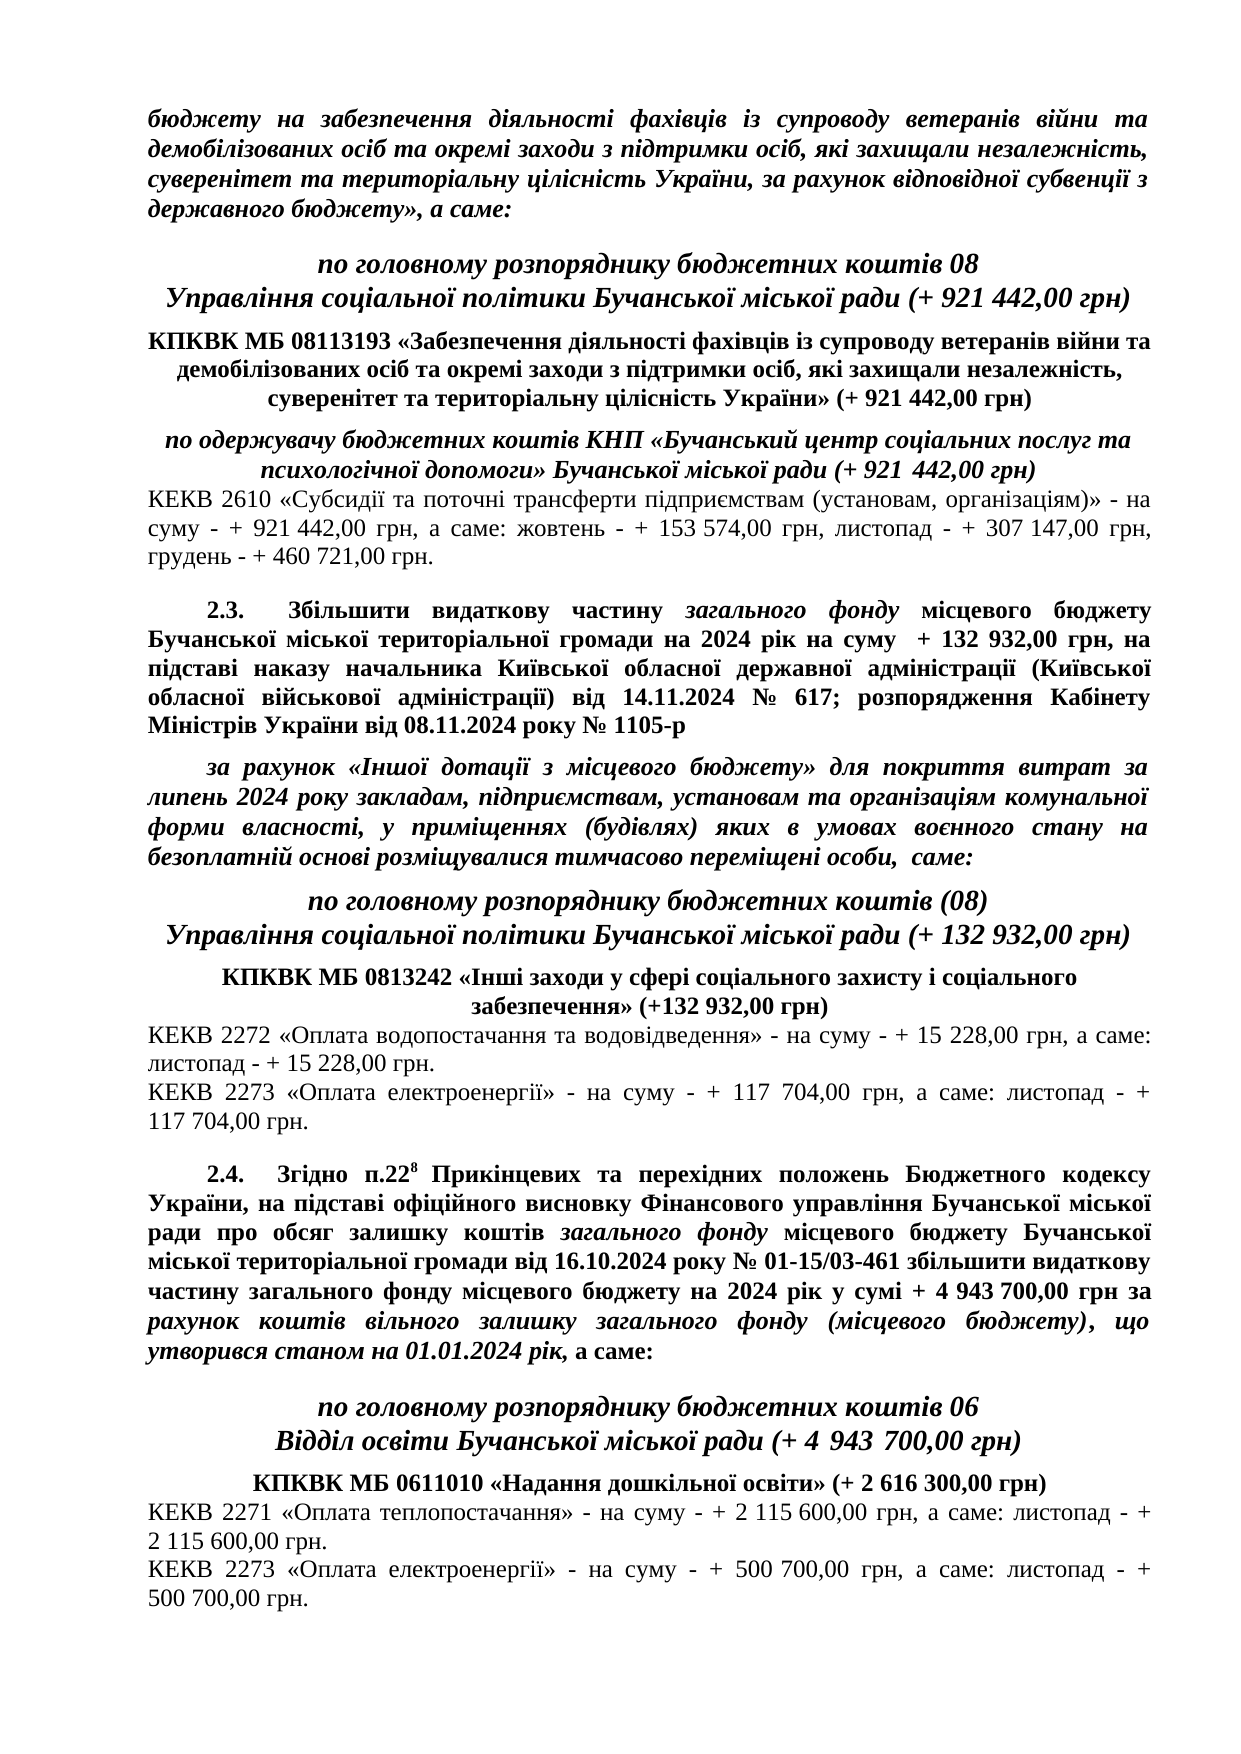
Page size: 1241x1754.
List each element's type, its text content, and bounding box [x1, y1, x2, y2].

text по головному розпоряднику бюджетних коштів (08) [148, 883, 1152, 917]
text Відділ освіти Бучанської міської ради (+ 4 943 700,00 грн) [148, 1423, 1152, 1456]
text КЕКВ 2610 «Субсидії та поточні трансферти підприємствам (установам, організаціям)» - на суму - + 921 442,00 грн, а саме: жовтень - + 153 574,00 грн, листопад - + 307 147,00 грн, грудень - + 460 721,00 грн. [148, 484, 1152, 570]
text 2.3. Збільшити видаткову частину загального фонду місцевого бюджету Бучанської міської територіальної громади на 2024 рік на суму + 132 932,00 грн, на підставі наказу начальника Київської обласної державної адміністрації (Київської обласної військової адміністрації) від 14.11.2024 № 617; розпорядження Кабінету Міністрів України від 08.11.2024 року № 1105-р [148, 594, 1152, 739]
text КЕКВ 2272 «Оплата водопостачання та водовідведення» - на суму - + 15 228,00 грн, а саме: листопад - + 15 228,00 грн. [148, 1020, 1152, 1077]
text за рахунок «Іншої дотації з місцевого бюджету» для покриття витрат за липень 2024 року закладам, підприємствам, установам та організаціям комунальної форми власності, у приміщеннях (будівлях) яких в умовах воєнного стану на безоплатній основі розміщувалися тимчасово переміщені особи, саме: [148, 751, 1152, 871]
text по головному розпоряднику бюджетних коштів 08 [148, 247, 1152, 280]
text по одержувачу бюджетних коштів КНП «Бучанський центр соціальних послуг та психологічної допомоги» Бучанської міської ради (+ 921 442,00 грн) [148, 424, 1152, 484]
text КПКВК МБ 08113193 «Забезпечення діяльності фахівців із супроводу ветеранів війни та демобілізованих осіб та окремі заходи з підтримки осіб, які захищали незалежність, суверенітет та територіальну цілісність України» (+ 921 442,00 грн) [148, 326, 1152, 412]
text Управління соціальної політики Бучанської міської ради (+ 132 932,00 грн) [148, 917, 1152, 950]
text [148, 103, 1152, 223]
text КЕКВ 2271 «Оплата теплопостачання» - на суму - + 2 115 600,00 грн, а саме: листопад - + 2 115 600,00 грн. [148, 1497, 1152, 1554]
text КЕКВ 2273 «Оплата електроенергії» - на суму - + 117 704,00 грн, а саме: листопад - + 117 704,00 грн. [148, 1077, 1152, 1135]
text КПКВК МБ 0611010 «Надання дошкільної освіти» (+ 2 616 300,00 грн) [148, 1468, 1152, 1497]
text КЕКВ 2273 «Оплата електроенергії» - на суму - + 500 700,00 грн, а саме: листопад - + 500 700,00 грн. [148, 1554, 1152, 1612]
text 2.4. Згідно п.228 Прикінцевих та перехідних положень Бюджетного кодексу України, на підставі офіційного висновку Фінансового управління Бучанської міської ради про обсяг залишку коштів загального фонду місцевого бюджету Бучанської міської територіальної громади від 16.10.2024 року № 01-15/03-461 збільшити видаткову частину загального фонду місцевого бюджету на 2024 рік у сумі + 4 943 700,00 грн за рахунок коштів вільного залишку загального фонду (місцевого бюджету), що утворився станом на 01.01.2024 рік, а саме: [148, 1159, 1152, 1365]
text по головному розпоряднику бюджетних коштів 06 [148, 1389, 1152, 1423]
text КПКВК МБ 0813242 «Інші заходи у сфері соціального захисту і соціального забезпечення» (+132 932,00 грн) [148, 962, 1152, 1020]
text Управління соціальної політики Бучанської міської ради (+ 921 442,00 грн) [148, 280, 1152, 314]
